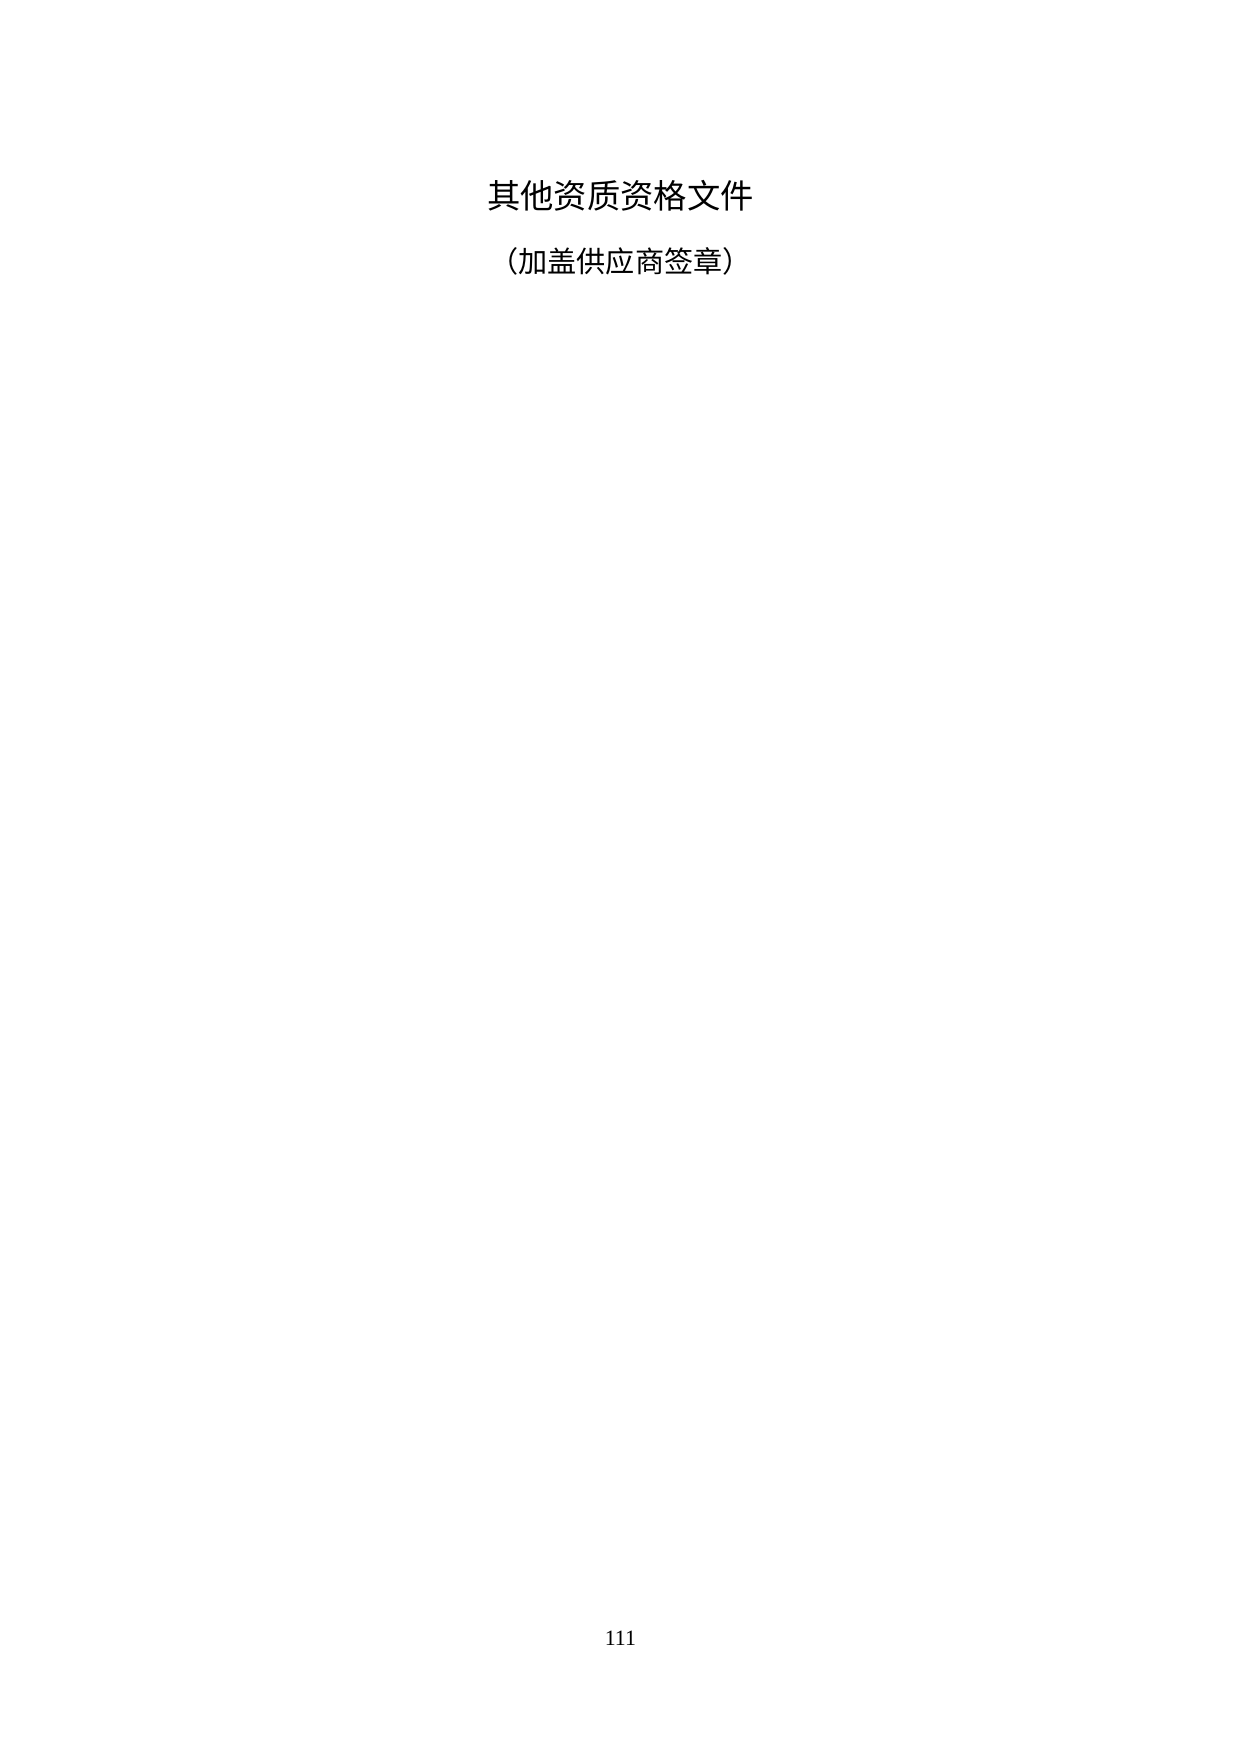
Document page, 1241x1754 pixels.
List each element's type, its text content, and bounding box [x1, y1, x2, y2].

text （加盖供应商签章） [112, 227, 1128, 292]
text 其他资质资格文件 [112, 162, 1128, 227]
